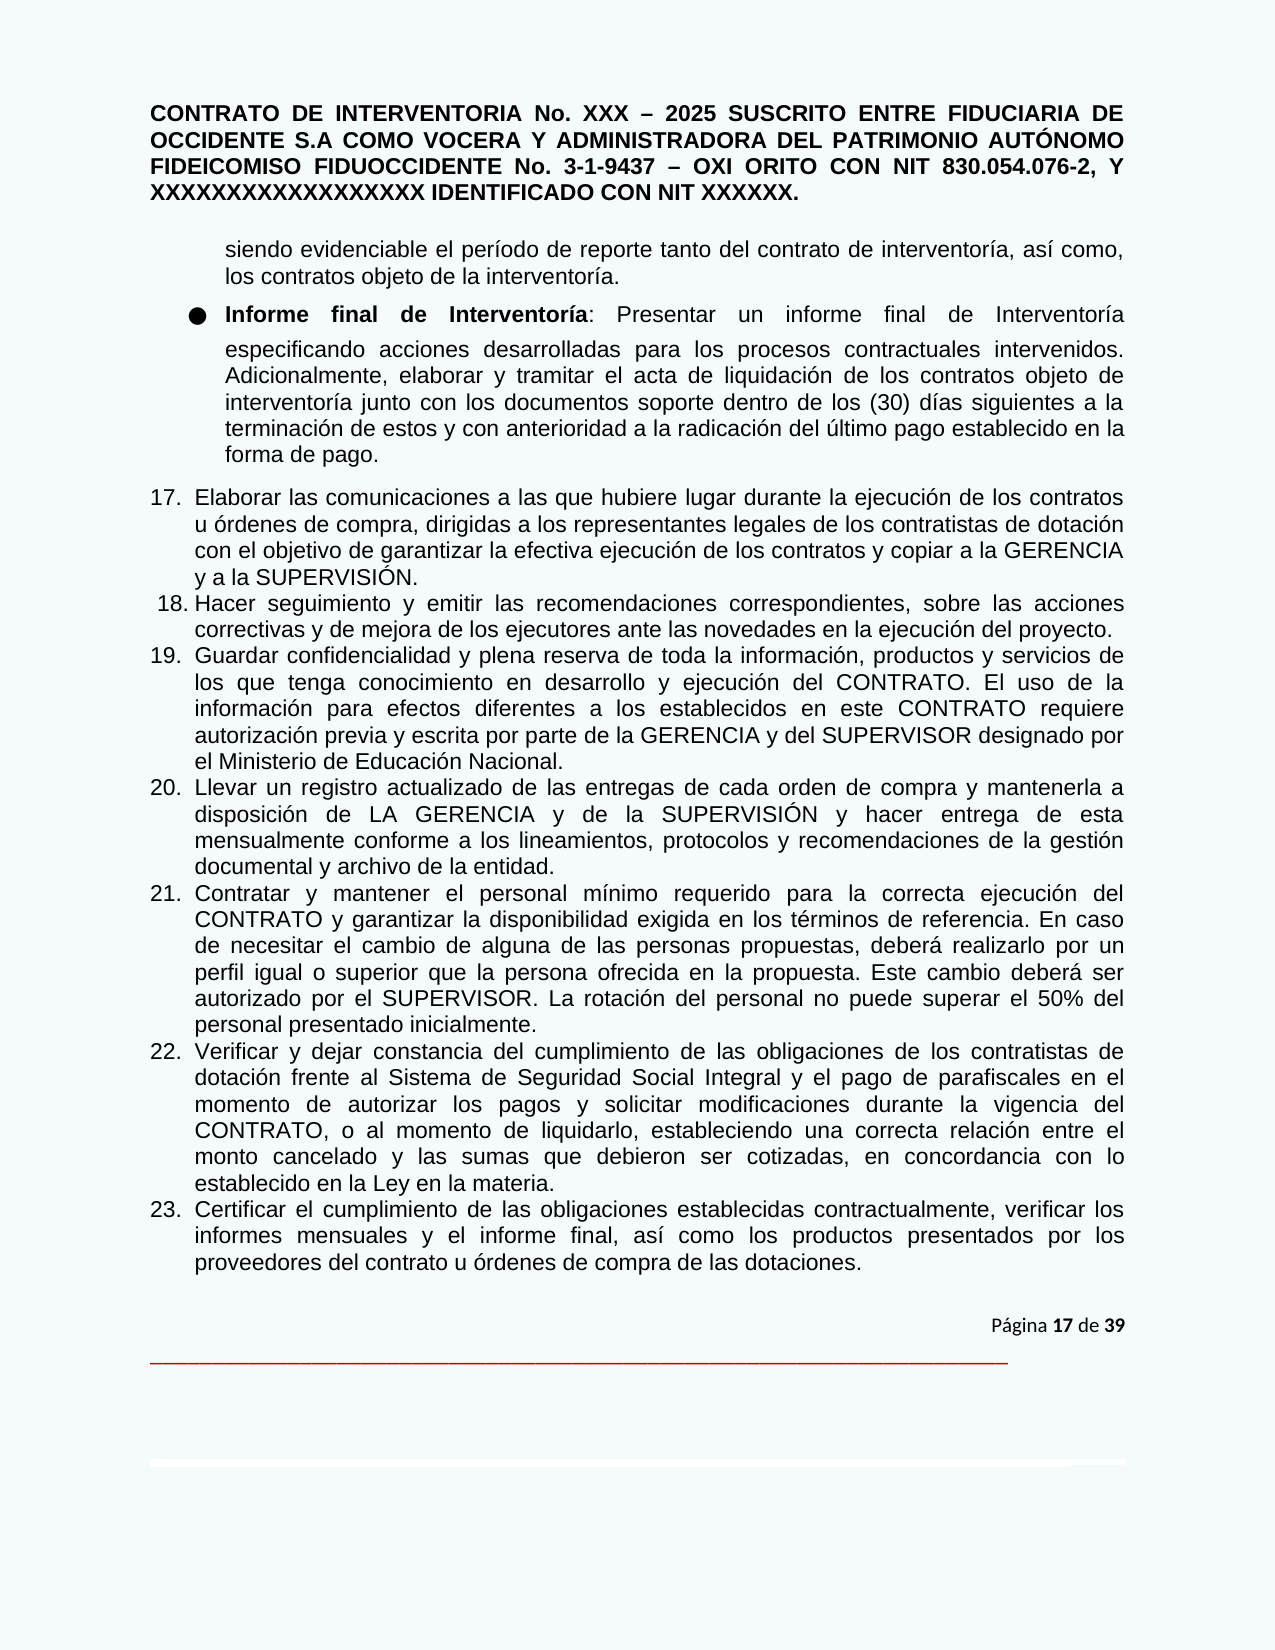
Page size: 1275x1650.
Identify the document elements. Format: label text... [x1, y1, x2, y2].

list Certificar el cumplimiento de las obligaciones establecidas contractualmente, verificar los informes mensuales y el informe final, así como los productos presentados por los proveedores del contrato u órdenes de compra de las dotaciones. [150, 1196, 1125, 1275]
list Verificar y dejar constancia del cumplimiento de las obligaciones de los contratistas de dotación frente al Sistema de Seguridad Social Integral y el pago de parafiscales en el momento de autorizar los pagos y solicitar modificaciones durante la vigencia del CONTRATO, o al momento de liquidarlo, estableciendo una correcta relación entre el monto cancelado y las sumas que debieron ser cotizadas, en concordancia con lo establecido en la Ley en la materia. [150, 1038, 1125, 1196]
list Informe final de Interventoría: Presentar un informe final de Interventoría especificando acciones desarrolladas para los procesos contractuales intervenidos. Adicionalmente, elaborar y tramitar el acta de liquidación de los contratos objeto de interventoría junto con los documentos soporte dentro de los (30) días siguientes a la terminación de estos y con anterioridad a la radicación del último pago establecido en la forma de pago. [187, 289, 1125, 468]
picture [150, 1459, 1125, 1467]
list Hacer seguimiento y emitir las recomendaciones correspondientes, sobre las acciones correctivas y de mejora de los ejecutores ante las novedades en la ejecución del proyecto. [157, 590, 1125, 642]
list Elaborar las comunicaciones a las que hubiere lugar durante la ejecución de los contratos u órdenes de compra, dirigidas a los representantes legales de los contratistas de dotación con el objetivo de garantizar la efectiva ejecución de los contratos y copiar a la GERENCIA y a la SUPERVISIÓN. [150, 484, 1125, 590]
list Contratar y mantener el personal mínimo requerido para la correcta ejecución del CONTRATO y garantizar la disponibilidad exigida en los términos de referencia. En caso de necesitar el cambio de alguna de las personas propuestas, deberá realizarlo por un perfil igual o superior que la persona ofrecida en la propuesta. Este cambio deberá ser autorizado por el SUPERVISOR. La rotación del personal no puede superar el 50% del personal presentado inicialmente. [150, 880, 1125, 1038]
list Guardar confidencialidad y plena reserva de toda la información, productos y servicios de los que tenga conocimiento en desarrollo y ejecución del CONTRATO. El uso de la información para efectos diferentes a los establecidos en este CONTRATO requiere autorización previa y escrita por parte de la GERENCIA y del SUPERVISOR designado por el Ministerio de Educación Nacional. [150, 642, 1125, 774]
list Llevar un registro actualizado de las entregas de cada orden de compra y mantenerla a disposición de LA GERENCIA y de la SUPERVISIÓN y hacer entrega de esta mensualmente conforme a los lineamientos, protocolos y recomendaciones de la gestión documental y archivo de la entidad. [150, 774, 1125, 880]
